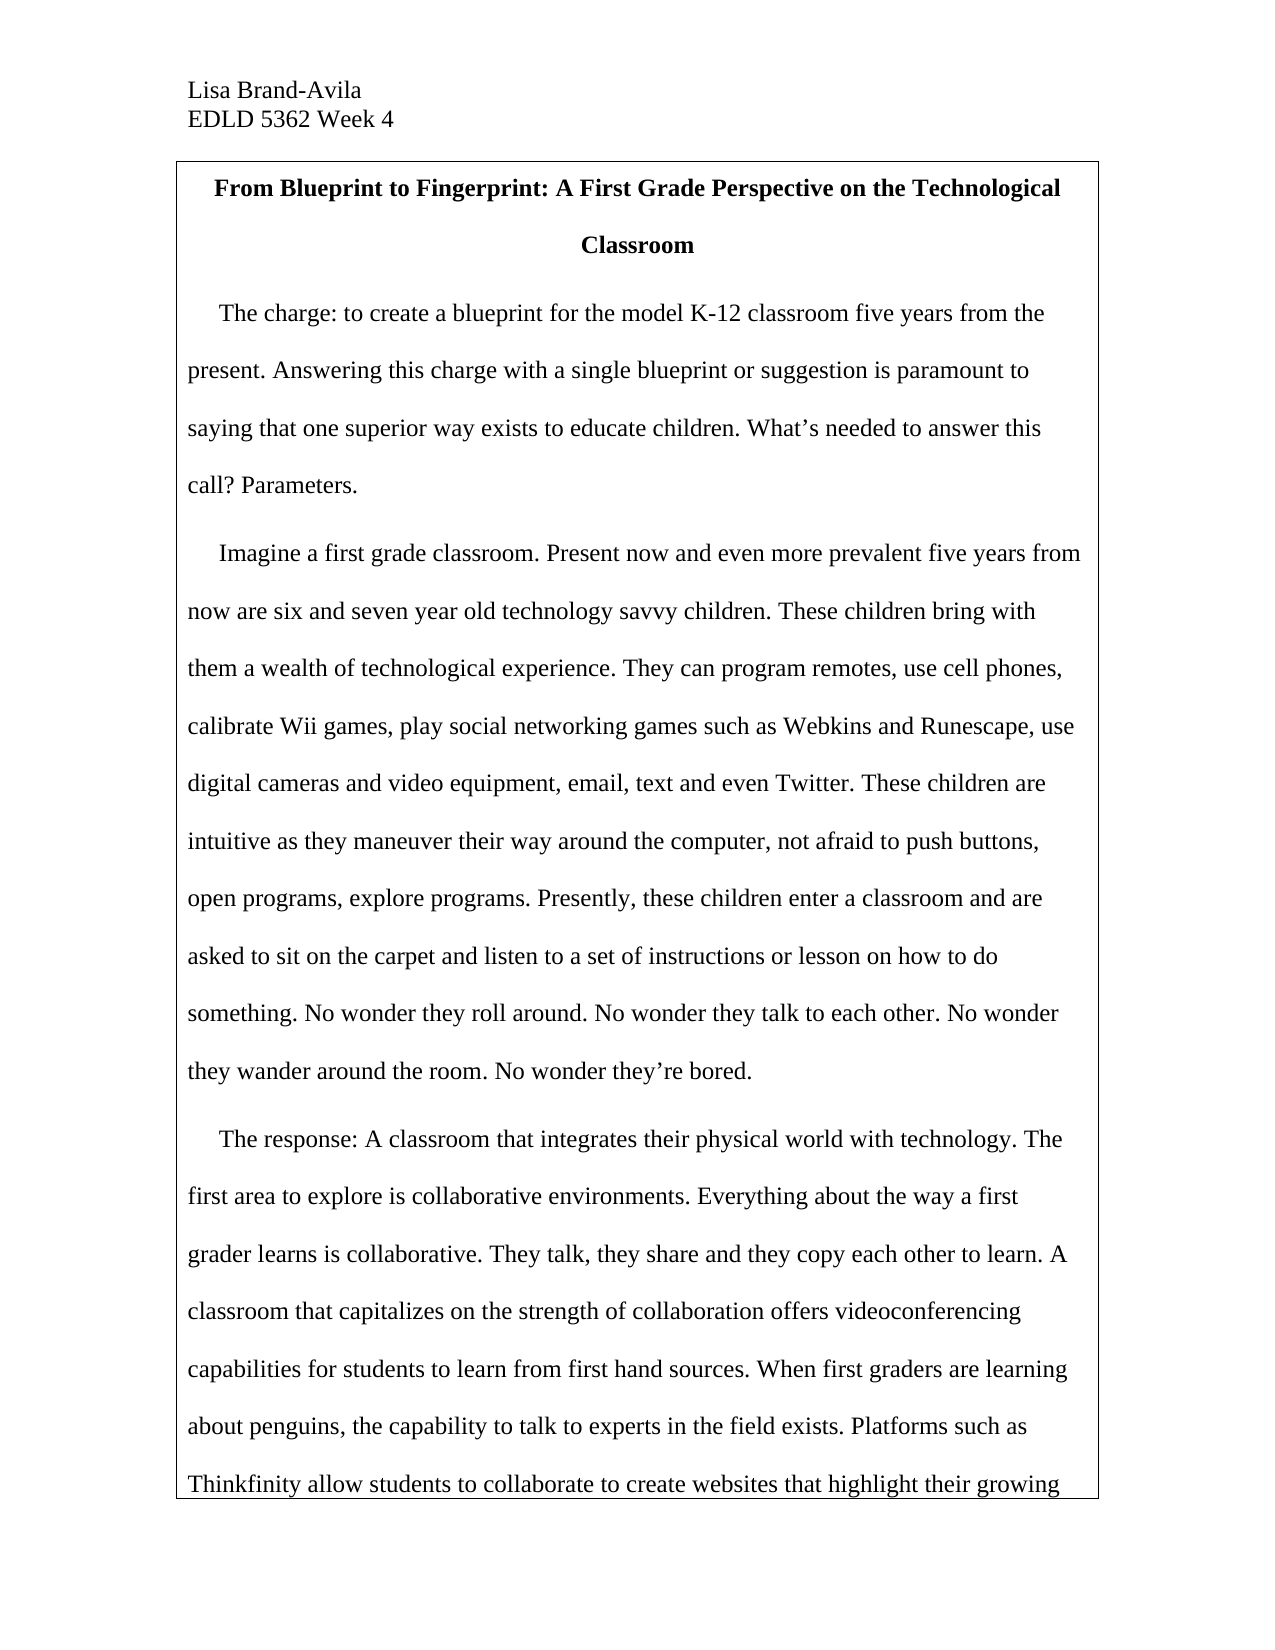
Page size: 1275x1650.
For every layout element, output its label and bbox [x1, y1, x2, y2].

table_header [177, 162, 1098, 1498]
